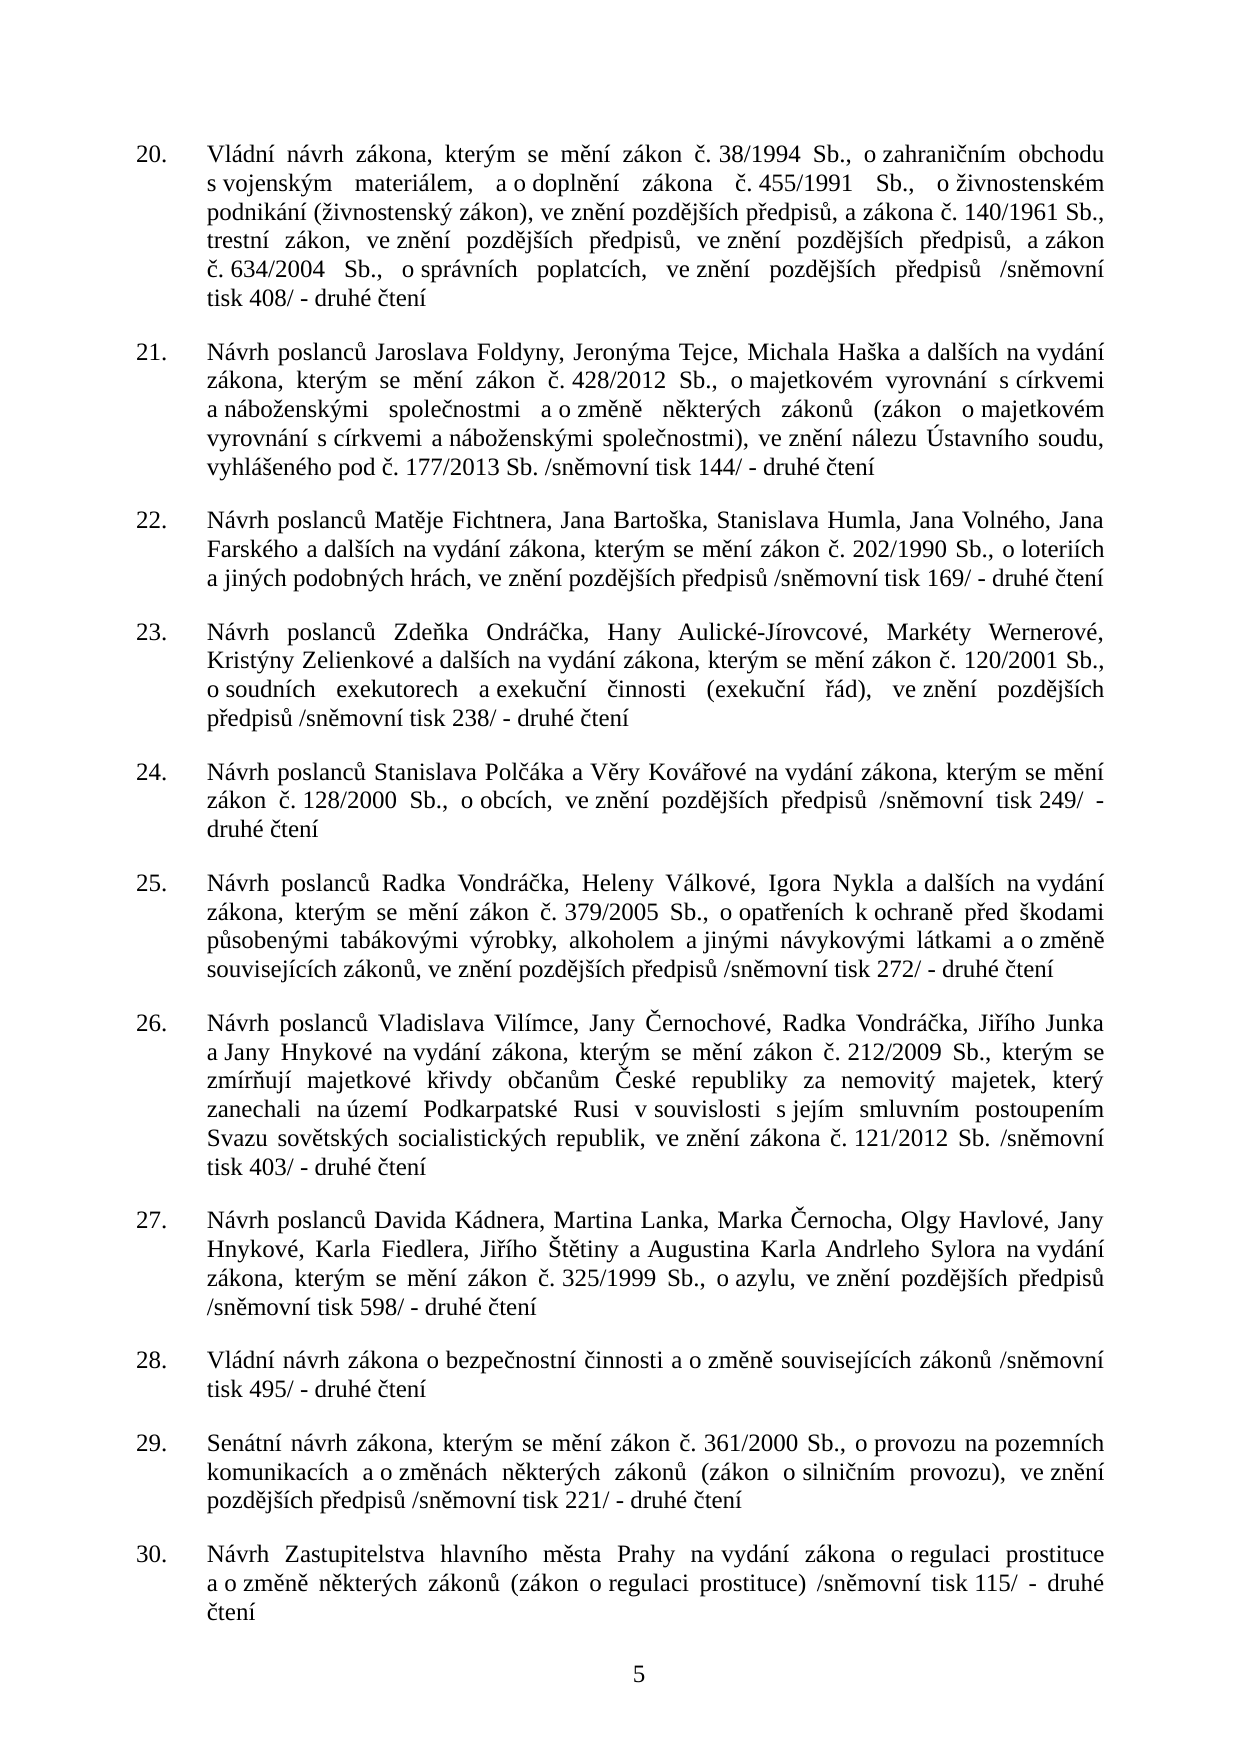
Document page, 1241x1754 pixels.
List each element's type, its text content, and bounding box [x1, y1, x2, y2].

text 26. Návrh poslanců Vladislava Vilímce, Jany Černochové, Radka Vondráčka, Jiřího Junka a Jany Hnykové na vydání zákona, kterým se mění zákon č. 212/2009 Sb., kterým se zmírňují majetkové křivdy občanům České republiky za nemovitý majetek, který zanechali na území Podkarpatské Rusi v souvislosti s jejím smluvním postoupením Svazu sovětských socialistických republik, ve znění zákona č. 121/2012 Sb. /sněmovní tisk 403/ - druhé čtení [136, 1008, 1104, 1180]
text 22. Návrh poslanců Matěje Fichtnera, Jana Bartoška, Stanislava Humla, Jana Volného, Jana Farského a dalších na vydání zákona, kterým se mění zákon č. 202/1990 Sb., o loteriích a jiných podobných hrách, ve znění pozdějších předpisů /sněmovní tisk 169/ - druhé čtení [136, 505, 1104, 592]
text 27. Návrh poslanců Davida Kádnera, Martina Lanka, Marka Černocha, Olgy Havlové, Jany Hnykové, Karla Fiedlera, Jiřího Štětiny a Augustina Karla Andrleho Sylora na vydání zákona, kterým se mění zákon č. 325/1999 Sb., o azylu, ve znění pozdějších předpisů /sněmovní tisk 598/ - druhé čtení [136, 1205, 1104, 1320]
text 21. Návrh poslanců Jaroslava Foldyny, Jeronýma Tejce, Michala Haška a dalších na vydání zákona, kterým se mění zákon č. 428/2012 Sb., o majetkovém vyrovnání s církvemi a náboženskými společnostmi a o změně některých zákonů (zákon o majetkovém vyrovnání s církvemi a náboženskými společnostmi), ve znění nálezu Ústavního soudu, vyhlášeného pod č. 177/2013 Sb. /sněmovní tisk 144/ - druhé čtení [136, 337, 1104, 480]
text 23. Návrh poslanců Zdeňka Ondráčka, Hany Aulické-Jírovcové, Markéty Wernerové, Kristýny Zelienkové a dalších na vydání zákona, kterým se mění zákon č. 120/2001 Sb., o soudních exekutorech a exekuční činnosti (exekuční řád), ve znění pozdějších předpisů /sněmovní tisk 238/ - druhé čtení [136, 617, 1104, 732]
text 29. Senátní návrh zákona, kterým se mění zákon č. 361/2000 Sb., o provozu na pozemních komunikacích a o změnách některých zákonů (zákon o silničním provozu), ve znění pozdějších předpisů /sněmovní tisk 221/ - druhé čtení [136, 1428, 1104, 1514]
text 20. Vládní návrh zákona, kterým se mění zákon č. 38/1994 Sb., o zahraničním obchodu s vojenským materiálem, a o doplnění zákona č. 455/1991 Sb., o živnostenském podnikání (živnostenský zákon), ve znění pozdějších předpisů, a zákona č. 140/1961 Sb., trestní zákon, ve znění pozdějších předpisů, ve znění pozdějších předpisů, a zákon č. 634/2004 Sb., o správních poplatcích, ve znění pozdějších předpisů /sněmovní tisk 408/ - druhé čtení [136, 139, 1104, 312]
text 28. Vládní návrh zákona o bezpečnostní činnosti a o změně souvisejících zákonů /sněmovní tisk 495/ - druhé čtení [136, 1345, 1104, 1403]
text 24. Návrh poslanců Stanislava Polčáka a Věry Kovářové na vydání zákona, kterým se mění zákon č. 128/2000 Sb., o obcích, ve znění pozdějších předpisů /sněmovní tisk 249/ - druhé čtení [136, 757, 1104, 843]
text 30. Návrh Zastupitelstva hlavního města Prahy na vydání zákona o regulaci prostituce a o změně některých zákonů (zákon o regulaci prostituce) /sněmovní tisk 115/ - druhé čtení [136, 1539, 1104, 1625]
text 25. Návrh poslanců Radka Vondráčka, Heleny Válkové, Igora Nykla a dalších na vydání zákona, kterým se mění zákon č. 379/2005 Sb., o opatřeních k ochraně před škodami působenými tabákovými výrobky, alkoholem a jinými návykovými látkami a o změně souvisejících zákonů, ve znění pozdějších předpisů /sněmovní tisk 272/ - druhé čtení [136, 868, 1104, 983]
